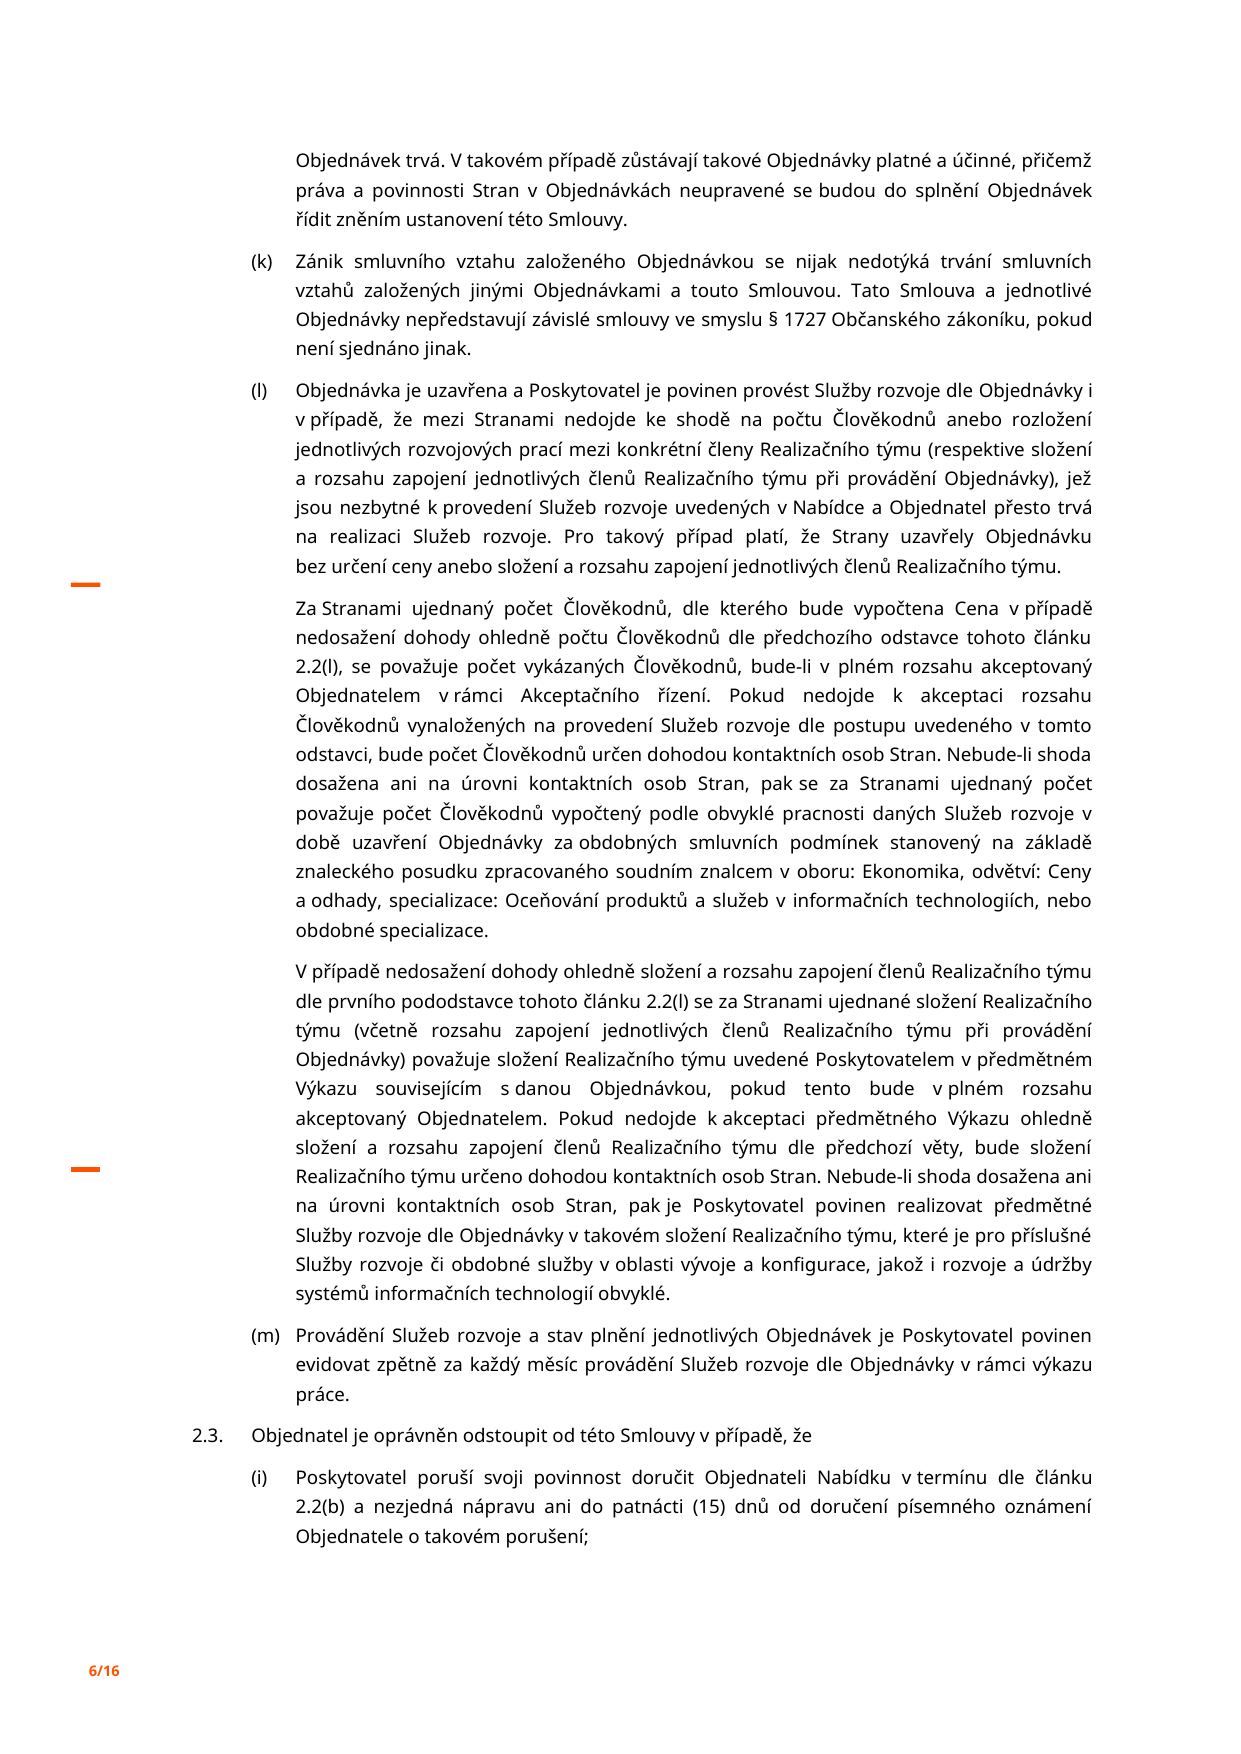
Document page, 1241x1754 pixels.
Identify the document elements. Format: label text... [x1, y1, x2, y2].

list Objednávka je uzavřena a Poskytovatel je povinen provést Služby rozvoje dle Objednávky i v případě, že mezi Stranami nedojde ke shodě na počtu Člověkodnů anebo rozložení jednotlivých rozvojových prací mezi konkrétní členy Realizačního týmu (respektive složení a rozsahu zapojení jednotlivých členů Realizačního týmu při provádění Objednávky), jež jsou nezbytné k provedení Služeb rozvoje uvedených v Nabídce a Objednatel přesto trvá na realizaci Služeb rozvoje. Pro takový případ platí, že Strany uzavřely Objednávku bez určení ceny anebo složení a rozsahu zapojení jednotlivých členů Realizačního týmu. [251, 377, 1093, 579]
list Objednatel je oprávněn odstoupit od této Smlouvy v případě, že [192, 1423, 1093, 1448]
list Zánik smluvního vztahu založeného Objednávkou se nijak nedotýká trvání smluvních vztahů založených jinými Objednávkami a touto Smlouvou. Tato Smlouva a jednotlivé Objednávky nepředstavují závislé smlouvy ve smyslu § 1727 Občanského zákoníku, pokud není sjednáno jinak. [251, 248, 1093, 361]
list Za Stranami ujednaný počet Člověkodnů, dle kterého bude vypočtena Cena v případě nedosažení dohody ohledně počtu Člověkodnů dle předchozího odstavce tohoto článku 2.2(l), se považuje počet vykázaných Člověkodnů, bude-li v plném rozsahu akceptovaný Objednatelem v rámci Akceptačního řízení. Pokud nedojde k akceptaci rozsahu Člověkodnů vynaložených na provedení Služeb rozvoje dle postupu uvedeného v tomto odstavci, bude počet Člověkodnů určen dohodou kontaktních osob Stran. Nebude-li shoda dosažena ani na úrovni kontaktních osob Stran, pak se za Stranami ujednaný počet považuje počet Člověkodnů vypočtený podle obvyklé pracnosti daných Služeb rozvoje v době uzavření Objednávky za obdobných smluvních podmínek stanovený na základě znaleckého posudku zpracovaného soudním znalcem v oboru: Ekonomika, odvětví: Ceny a odhady, specializace: Oceňování produktů a služeb v informačních technologiích, nebo obdobné specializace. [295, 595, 1093, 942]
list Provádění Služeb rozvoje a stav plnění jednotlivých Objednávek je Poskytovatel povinen evidovat zpětně za každý měsíc provádění Služeb rozvoje dle Objednávky v rámci výkazu práce. [251, 1322, 1093, 1406]
list Poskytovatel poruší svoji povinnost doručit Objednateli Nabídku v termínu dle článku 2.2(b) a nezjedná nápravu ani do patnácti (15) dnů od doručení písemného oznámení Objednatele o takovém porušení; [251, 1464, 1093, 1548]
list V případě nedosažení dohody ohledně složení a rozsahu zapojení členů Realizačního týmu dle prvního pododstavce tohoto článku 2.2(l) se za Stranami ujednané složení Realizačního týmu (včetně rozsahu zapojení jednotlivých členů Realizačního týmu při provádění Objednávky) považuje složení Realizačního týmu uvedené Poskytovatelem v předmětném Výkazu souvisejícím s danou Objednávkou, pokud tento bude v plném rozsahu akceptovaný Objednatelem. Pokud nedojde k akceptaci předmětného Výkazu ohledně složení a rozsahu zapojení členů Realizačního týmu dle předchozí věty, bude složení Realizačního týmu určeno dohodou kontaktních osob Stran. Nebude-li shoda dosažena ani na úrovni kontaktních osob Stran, pak je Poskytovatel povinen realizovat předmětné Služby rozvoje dle Objednávky v takovém složení Realizačního týmu, které je pro příslušné Služby rozvoje či obdobné služby v oblasti vývoje a konfigurace, jakož i rozvoje a údržby systémů informačních technologií obvyklé. [295, 959, 1093, 1306]
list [251, 148, 1093, 232]
